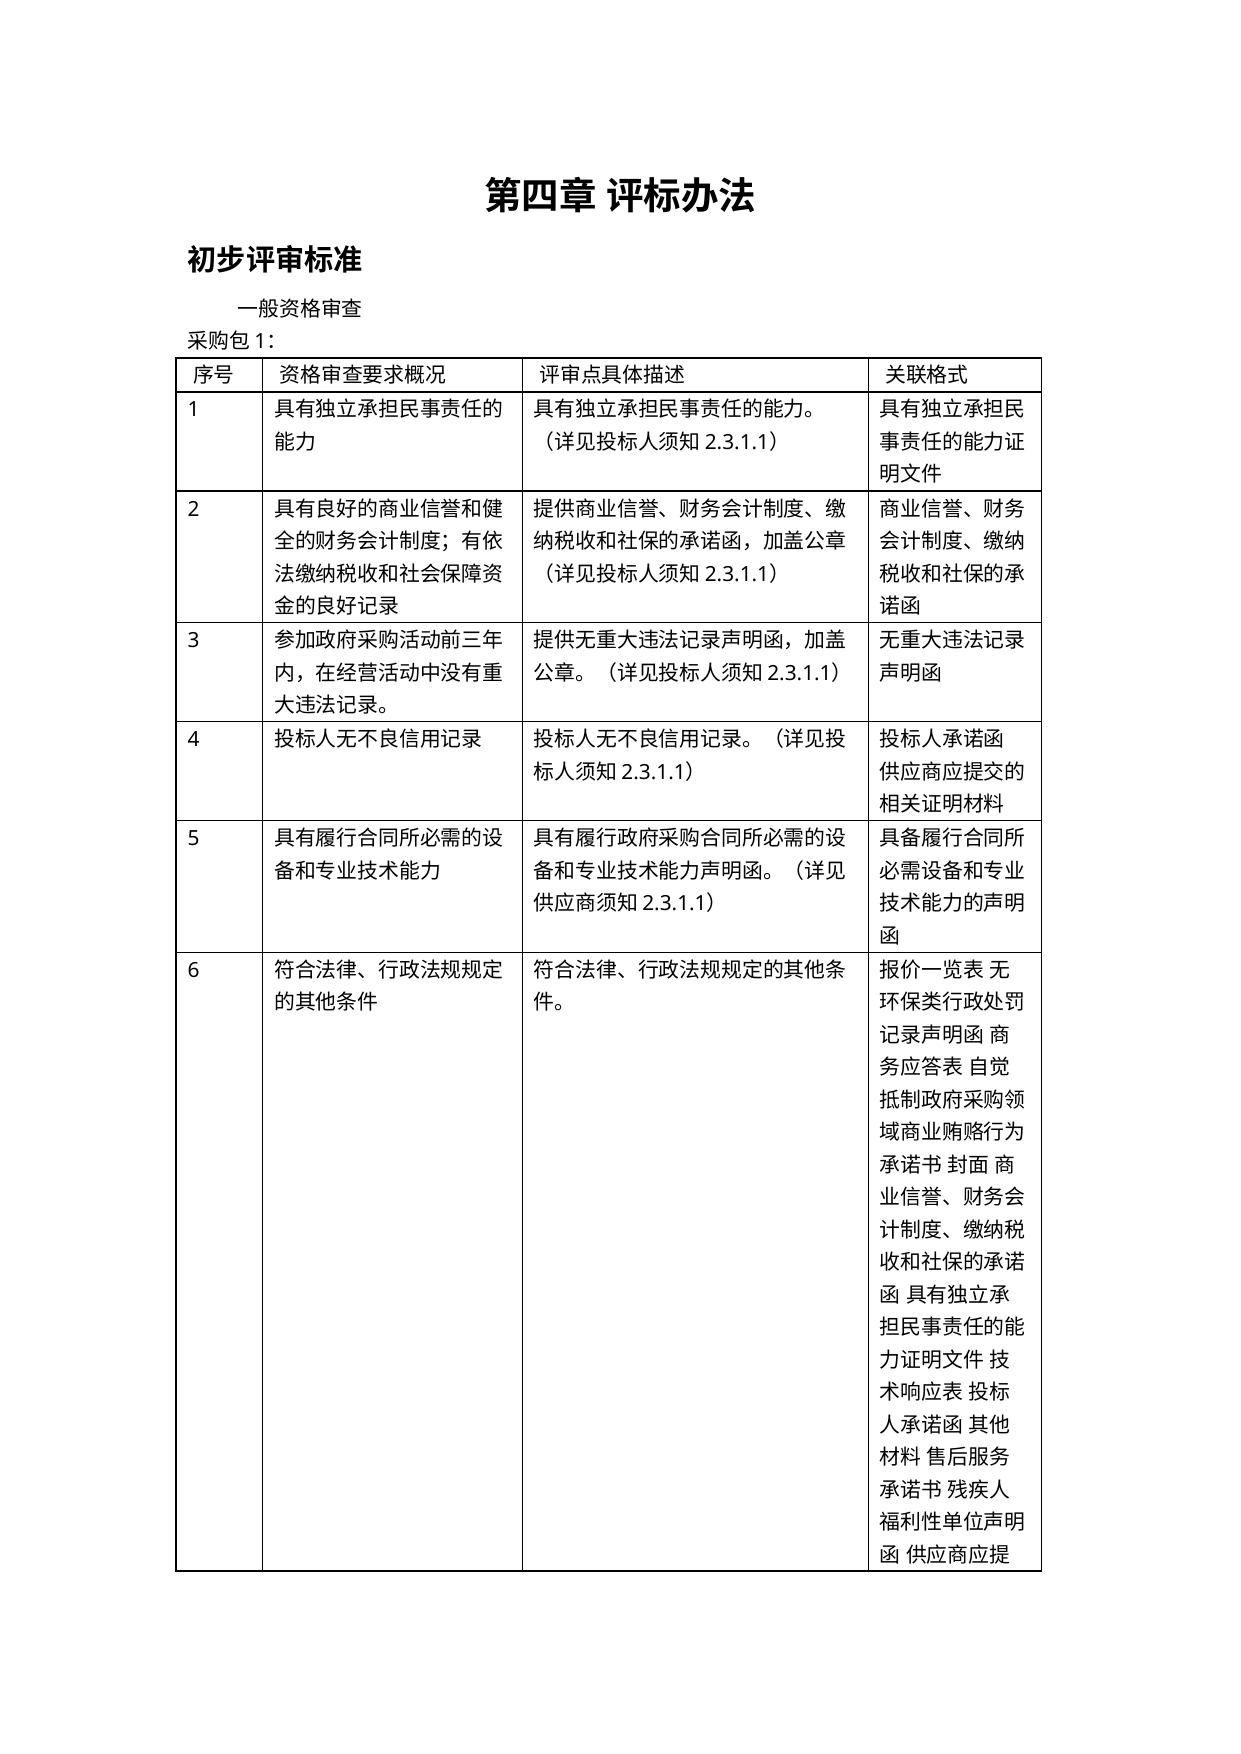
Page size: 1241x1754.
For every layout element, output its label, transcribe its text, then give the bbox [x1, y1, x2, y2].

table_cell 具有独立承担民事责任的能力。（详见投标人须知2.3.1.1） [523, 393, 868, 490]
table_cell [869, 953, 1041, 1570]
table_cell 投标人无不良信用记录。（详见投标人须知2.3.1.1） [523, 722, 868, 820]
table_header 关联格式 [869, 359, 1041, 391]
table_cell 提供商业信誉、财务会计制度、缴纳税收和社保的承诺函，加盖公章（详见投标人须知2.3.1.1） [523, 492, 868, 622]
text 第四章 评标办法 [187, 162, 1053, 227]
table_cell 参加政府采购活动前三年内，在经营活动中没有重大违法记录。 [263, 623, 522, 721]
table_cell 符合法律、行政法规规定的其他条件。 [523, 953, 868, 1570]
table_cell 投标人无不良信用记录 [263, 722, 522, 820]
table_cell 具有履行政府采购合同所必需的设备和专业技术能力声明函。（详见供应商须知2.3.1.1） [523, 821, 868, 951]
table_header 评审点具体描述 [523, 359, 868, 391]
table_cell 6 [177, 953, 262, 1570]
text 一般资格审查 [187, 292, 1053, 324]
table_header 资格审查要求概况 [263, 359, 522, 391]
table_cell 5 [177, 821, 262, 951]
table_cell 符合法律、行政法规规定的其他条件 [263, 953, 522, 1570]
table_cell 商业信誉、财务会计制度、缴纳税收和社保的承诺函 [869, 492, 1041, 622]
table_cell 3 [177, 623, 262, 721]
table_header 序号 [177, 359, 262, 391]
table_cell 具备履行合同所必需设备和专业技术能力的声明函 [869, 821, 1041, 951]
text 采购包1： [187, 324, 1053, 357]
table_cell 具有独立承担民事责任的能力 [263, 393, 522, 490]
table_cell 无重大违法记录声明函 [869, 623, 1041, 721]
table_cell 投标人承诺函 供应商应提交的相关证明材料 [869, 722, 1041, 820]
table_cell 具有履行合同所必需的设备和专业技术能力 [263, 821, 522, 951]
text 初步评审标准 [187, 227, 1053, 292]
table_cell 具有良好的商业信誉和健全的财务会计制度；有依法缴纳税收和社会保障资金的良好记录 [263, 492, 522, 622]
table_cell 4 [177, 722, 262, 820]
table_cell 提供无重大违法记录声明函，加盖公章。（详见投标人须知2.3.1.1） [523, 623, 868, 721]
table_cell 具有独立承担民事责任的能力证明文件 [869, 393, 1041, 490]
table_cell 2 [177, 492, 262, 622]
table_cell 1 [177, 393, 262, 490]
